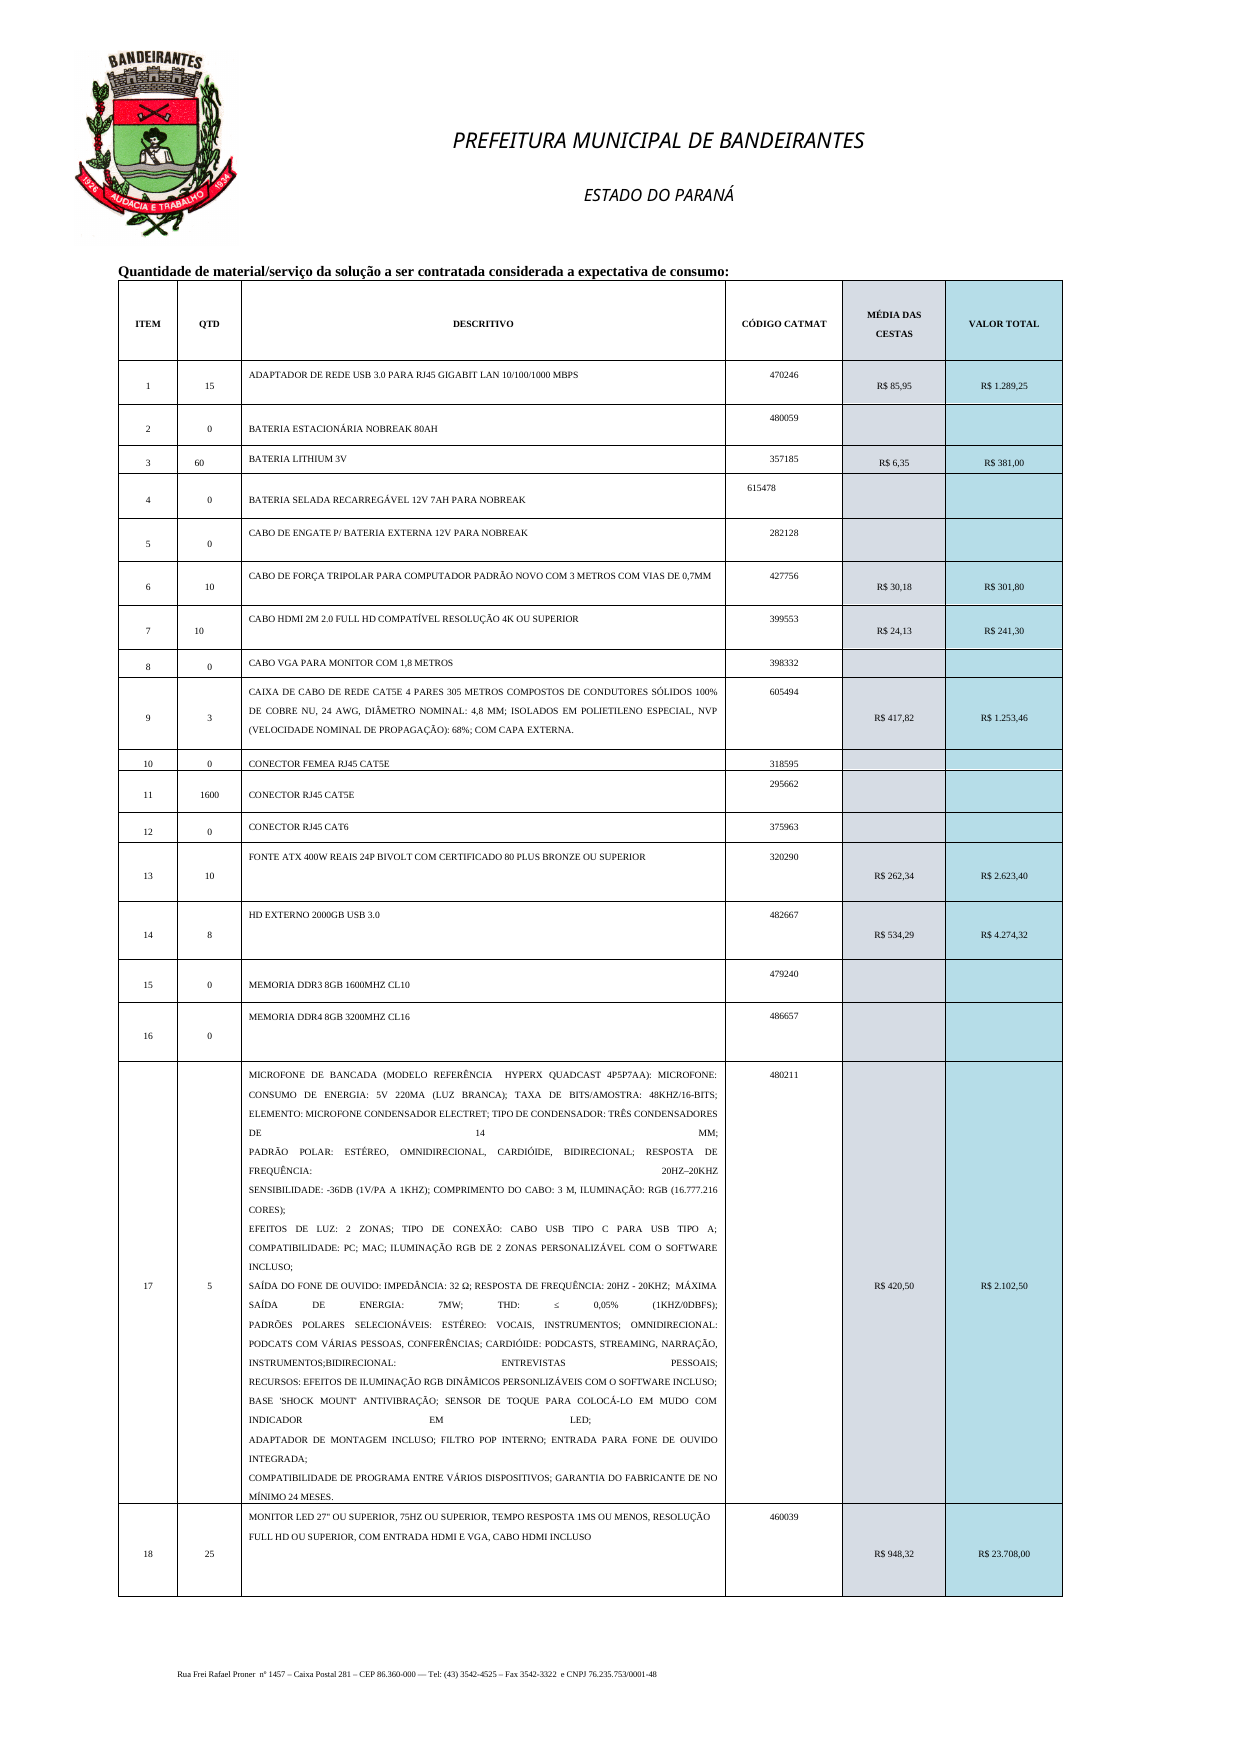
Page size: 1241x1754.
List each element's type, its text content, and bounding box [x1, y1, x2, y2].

table_cell [843, 405, 945, 445]
table_header ITEM [119, 281, 177, 360]
table_cell BATERIA ESTACIONÁRIA NOBREAK 80AH [242, 405, 725, 445]
table_cell CABO HDMI 2M 2.0 FULL HD COMPATÍVEL RESOLUÇÃO 4K OU SUPERIOR [242, 606, 725, 648]
table_cell [946, 960, 1062, 1002]
table_cell CABO DE ENGATE P/ BATERIA EXTERNA 12V PARA NOBREAK [242, 519, 725, 561]
table_cell ADAPTADOR DE REDE USB 3.0 PARA RJ45 GIGABIT LAN 10/100/1000 MBPS [242, 361, 725, 403]
table_cell [946, 1003, 1062, 1061]
table_cell R$ 85,95 [843, 361, 945, 403]
text Quantidade de material/serviço da solução a ser contratada considerada a expectativa de consumo: [118, 251, 1107, 280]
table_cell 10 [178, 562, 241, 604]
table_cell 8 [178, 902, 241, 959]
table_cell MEMORIA DDR3 8GB 1600MHZ CL10 [242, 960, 725, 1002]
table_cell CAIXA DE CABO DE REDE CAT5E 4 PARES 305 METROS COMPOSTOS DE CONDUTORES SÓLIDOS 100% DE COBRE NU, 24 AWG, DIÂMETRO NOMINAL: 4,8 MM; ISOLADOS EM POLIETILENO ESPECIAL, NVP (VELOCIDADE NOMINAL DE PROPAGAÇÃO): 68%; COM CAPA EXTERNA. [242, 678, 725, 749]
table_cell 357185 [726, 446, 842, 473]
table_cell CONECTOR RJ45 CAT5E [242, 771, 725, 812]
table_cell 10 [178, 843, 241, 901]
table_cell 479240 [726, 960, 842, 1002]
table_cell 11 [119, 771, 177, 812]
table_cell 0 [178, 474, 241, 518]
table_cell R$ 417,82 [843, 678, 945, 749]
table_cell R$ 2.623,40 [946, 843, 1062, 901]
table_cell [843, 474, 945, 518]
table_cell 375963 [726, 813, 842, 842]
table_cell HD EXTERNO 2000GB USB 3.0 [242, 902, 725, 959]
table_cell 15 [119, 960, 177, 1002]
table_cell CABO VGA PARA MONITOR COM 1,8 METROS [242, 650, 725, 677]
table_cell 1 [119, 361, 177, 403]
table_cell R$ 381,00 [946, 446, 1062, 473]
table_cell FONTE ATX 400W REAIS 24P BIVOLT COM CERTIFICADO 80 PLUS BRONZE OU SUPERIOR [242, 843, 725, 901]
table_header VALOR TOTAL [946, 281, 1062, 360]
table_cell 470246 [726, 361, 842, 403]
table_cell 2 [119, 405, 177, 445]
table_cell 7 [119, 606, 177, 648]
table_cell R$ 948,32 [843, 1504, 945, 1596]
table_cell 1600 [178, 771, 241, 812]
table_cell [843, 519, 945, 561]
table_cell R$ 23.708,00 [946, 1504, 1062, 1596]
table_cell [843, 650, 945, 677]
picture [73, 50, 239, 246]
table_cell 8 [119, 650, 177, 677]
table_cell R$ 1.289,25 [946, 361, 1062, 403]
table_cell 486657 [726, 1003, 842, 1061]
table_cell [946, 405, 1062, 445]
table_cell 16 [119, 1003, 177, 1061]
table_cell [946, 750, 1062, 769]
table_cell [843, 1003, 945, 1061]
table_cell 12 [119, 813, 177, 842]
table_cell 0 [178, 960, 241, 1002]
table_cell [843, 771, 945, 812]
table_cell BATERIA LITHIUM 3V [242, 446, 725, 473]
table_cell 0 [178, 650, 241, 677]
table_cell 6 [119, 562, 177, 604]
table_cell 3 [119, 446, 177, 473]
table_cell 320290 [726, 843, 842, 901]
table_cell 4 [119, 474, 177, 518]
table_cell 25 [178, 1504, 241, 1596]
table_cell 615478 [726, 474, 842, 518]
table_cell CABO DE FORÇA TRIPOLAR PARA COMPUTADOR PADRÃO NOVO COM 3 METROS COM VIAS DE 0,7MM [242, 562, 725, 604]
table_cell 60 [178, 446, 241, 473]
table_cell R$ 24,13 [843, 606, 945, 648]
table_cell MICROFONE DE BANCADA (MODELO REFERÊNCIA HYPERX QUADCAST 4P5P7AA): MICROFONE: CONSUMO DE ENERGIA: 5V 220MA (LUZ BRANCA); TAXA DE BITS/AMOSTRA: 48KHZ/16-BITS; ELEMENTO: MICROFONE CONDENSADOR ELECTRET; TIPO DE CONDENSADOR: TRÊS CONDENSADORES DE 14 MM; PADRÃO POLAR: ESTÉREO, OMNIDIRECIONAL, CARDIÓIDE, BIDIRECIONAL; RESPOSTA DE FREQUÊNCIA: 20HZ–20KHZ SENSIBILIDADE: -36DB (1V/PA A 1KHZ); COMPRIMENTO DO CABO: 3 M, ILUMINAÇÃO: RGB (16.777.216 CORES); EFEITOS DE LUZ: 2 ZONAS; TIPO DE CONEXÃO: CABO USB TIPO C PARA USB TIPO A; COMPATIBILIDADE: PC; MAC; ILUMINAÇÃO RGB DE 2 ZONAS PERSONALIZÁVEL COM O SOFTWARE INCLUSO; SAÍDA DO FONE DE OUVIDO: IMPEDÂNCIA: 32 Ω; RESPOSTA DE FREQUÊNCIA: 20HZ - 20KHZ; MÁXIMA SAÍDA DE ENERGIA: 7MW; THD: ≤ 0,05% (1KHZ/0DBFS); PADRÕES POLARES SELECIONÁVEIS: ESTÉREO: VOCAIS, INSTRUMENTOS; OMNIDIRECIONAL: PODCATS COM VÁRIAS PESSOAS, CONFERÊNCIAS; CARDIÓIDE: PODCASTS, STREAMING, NARRAÇÃO, INSTRUMENTOS;BIDIRECIONAL: ENTREVISTAS PESSOAIS; RECURSOS: EFEITOS DE ILUMINAÇÃO RGB DINÂMICOS PERSONLIZÁVEIS COM O SOFTWARE INCLUSO; BASE 'SHOCK MOUNT' ANTIVIBRAÇÃO; SENSOR DE TOQUE PARA COLOCÁ-LO EM MUDO COM INDICADOR EM LED; ADAPTADOR DE MONTAGEM INCLUSO; FILTRO POP INTERNO; ENTRADA PARA FONE DE OUVIDO INTEGRADA; COMPATIBILIDADE DE PROGRAMA ENTRE VÁRIOS DISPOSITIVOS; GARANTIA DO FABRICANTE DE NO MÍNIMO 24 MESES. [242, 1062, 725, 1503]
table_cell 14 [119, 902, 177, 959]
table_cell R$ 534,29 [843, 902, 945, 959]
table_cell 0 [178, 750, 241, 769]
table_cell CONECTOR FEMEA RJ45 CAT5E [242, 750, 725, 769]
table_cell 3 [178, 678, 241, 749]
table_cell 482667 [726, 902, 842, 959]
table_cell BATERIA SELADA RECARREGÁVEL 12V 7AH PARA NOBREAK [242, 474, 725, 518]
table_cell 282128 [726, 519, 842, 561]
table_cell 480211 [726, 1062, 842, 1503]
table_cell 10 [178, 606, 241, 648]
table_cell R$ 241,30 [946, 606, 1062, 648]
table_cell CONECTOR RJ45 CAT6 [242, 813, 725, 842]
table_cell 295662 [726, 771, 842, 812]
table_cell [946, 519, 1062, 561]
table_cell 5 [119, 519, 177, 561]
table_cell 13 [119, 843, 177, 901]
table_cell 460039 [726, 1504, 842, 1596]
table_cell 15 [178, 361, 241, 403]
table_cell MONITOR LED 27" OU SUPERIOR, 75HZ OU SUPERIOR, TEMPO RESPOSTA 1MS OU MENOS, RESOLUÇÃO FULL HD OU SUPERIOR, COM ENTRADA HDMI E VGA, CABO HDMI INCLUSO [242, 1504, 725, 1596]
table_cell R$ 6,35 [843, 446, 945, 473]
table_cell 10 [119, 750, 177, 769]
table_cell R$ 4.274,32 [946, 902, 1062, 959]
table_cell 318595 [726, 750, 842, 769]
table_header MÉDIA DAS CESTAS [843, 281, 945, 360]
table_header DESCRITIVO [242, 281, 725, 360]
table_cell 0 [178, 519, 241, 561]
table_cell [946, 771, 1062, 812]
table_header CÓDIGO CATMAT [726, 281, 842, 360]
table_cell R$ 30,18 [843, 562, 945, 604]
table_cell R$ 301,80 [946, 562, 1062, 604]
table_cell 427756 [726, 562, 842, 604]
table_cell [946, 813, 1062, 842]
table_cell [843, 960, 945, 1002]
table_cell [946, 650, 1062, 677]
table_cell R$ 420,50 [843, 1062, 945, 1503]
table_cell 399553 [726, 606, 842, 648]
table_cell 398332 [726, 650, 842, 677]
table_cell 0 [178, 813, 241, 842]
table_cell 0 [178, 1003, 241, 1061]
table_cell 17 [119, 1062, 177, 1503]
table_cell 605494 [726, 678, 842, 749]
table_cell 9 [119, 678, 177, 749]
table_cell [843, 750, 945, 769]
table_cell R$ 1.253,46 [946, 678, 1062, 749]
table_cell R$ 262,34 [843, 843, 945, 901]
table_cell 18 [119, 1504, 177, 1596]
table_cell MEMORIA DDR4 8GB 3200MHZ CL16 [242, 1003, 725, 1061]
table_cell 0 [178, 405, 241, 445]
table_cell R$ 2.102,50 [946, 1062, 1062, 1503]
table_cell [843, 813, 945, 842]
table_cell 480059 [726, 405, 842, 445]
table_cell 5 [178, 1062, 241, 1503]
table_header QTD [178, 281, 241, 360]
table_cell [946, 474, 1062, 518]
